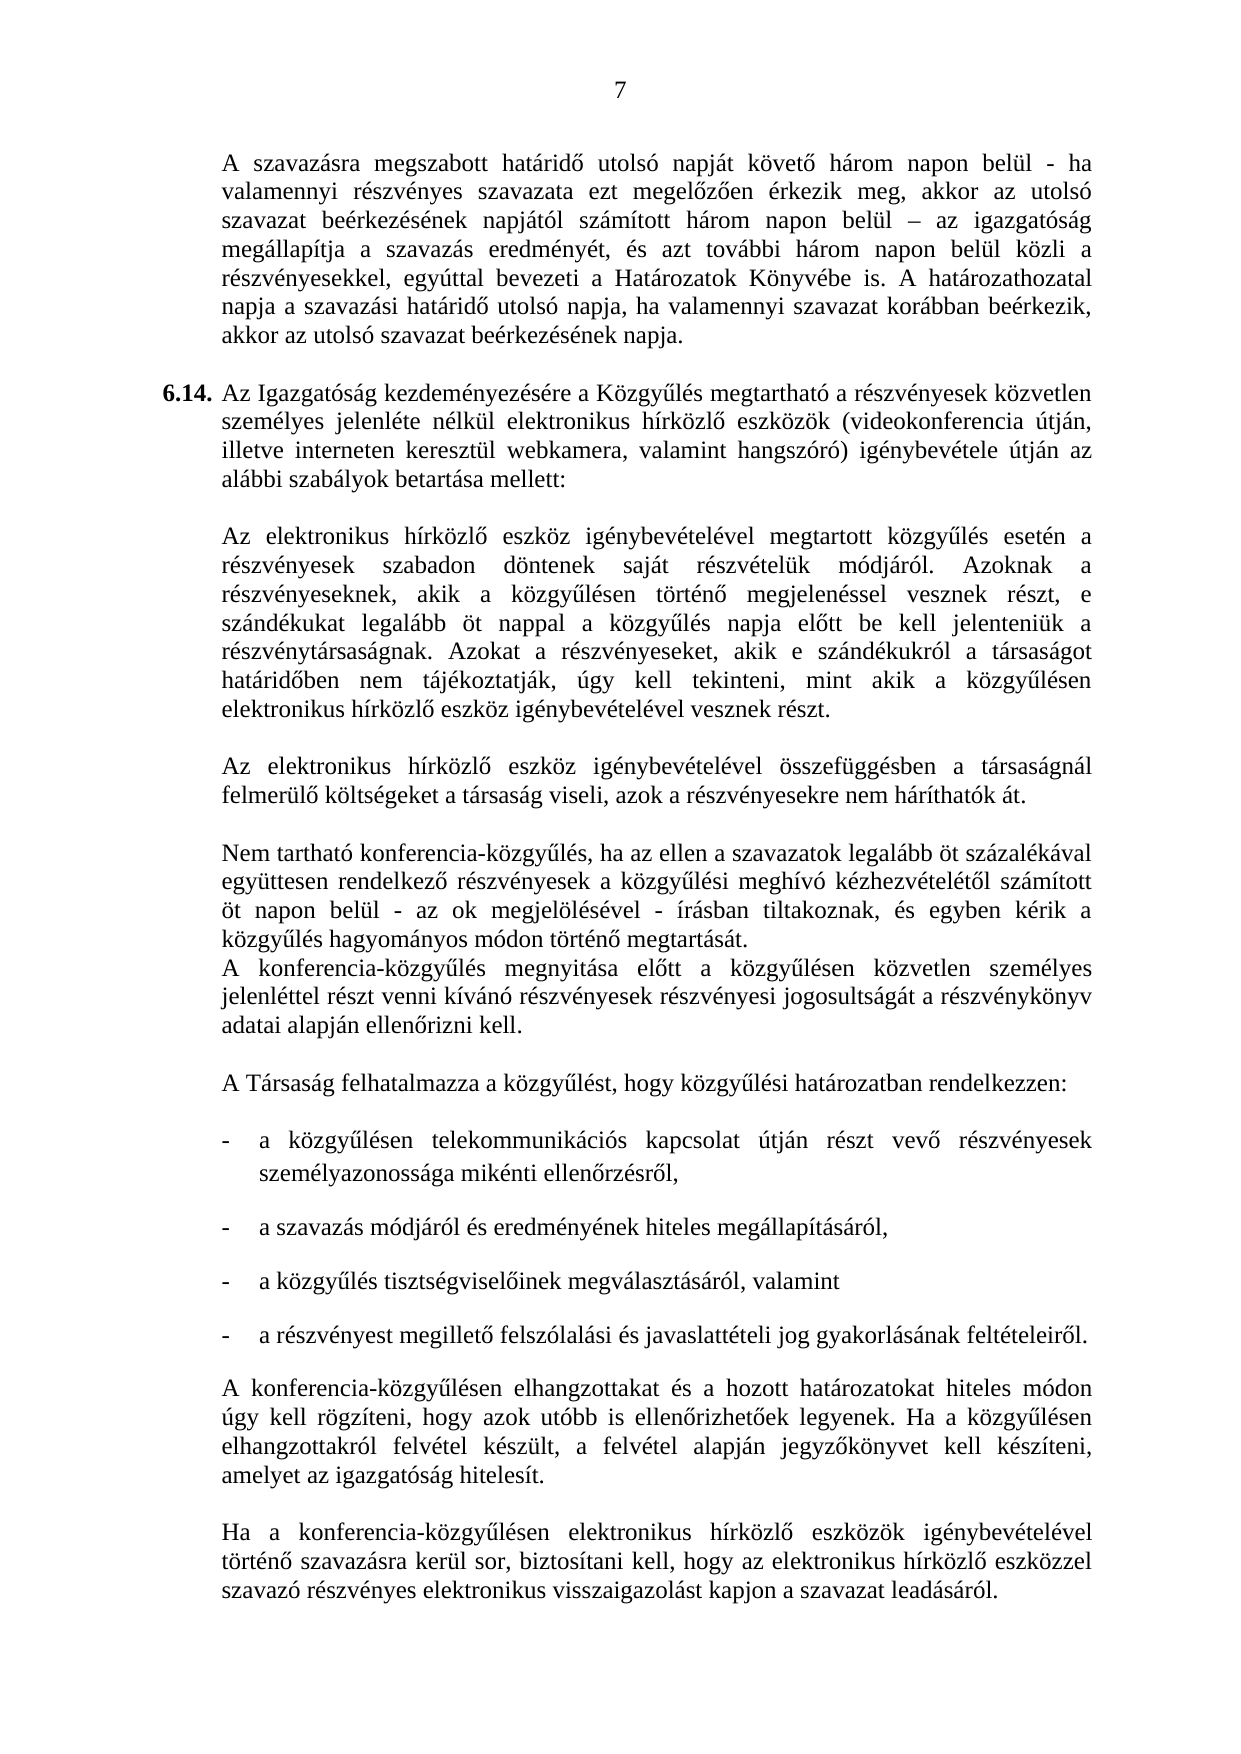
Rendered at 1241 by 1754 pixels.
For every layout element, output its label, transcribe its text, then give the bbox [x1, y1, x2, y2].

list a közgyűlésen telekommunikációs kapcsolat útján részt vevő részvényesek személyazonossága mikénti ellenőrzésről, [221, 1125, 1093, 1187]
text Nem tartható konferencia-közgyűlés, ha az ellen a szavazatok legalább öt százalékával együttesen rendelkező részvényesek a közgyűlési meghívó kézhezvételétől számított öt napon belül - az ok megjelölésével - írásban tiltakoznak, és egyben kérik a közgyűlés hagyományos módon történő megtartását. [221, 838, 1093, 953]
text A konferencia-közgyűlésen elhangzottakat és a hozott határozatokat hiteles módon úgy kell rögzíteni, hogy azok utóbb is ellenőrizhetőek legyenek. Ha a közgyűlésen elhangzottakról felvétel készült, a felvétel alapján jegyzőkönyvet kell készíteni, amelyet az igazgatóság hitelesít. [221, 1373, 1093, 1488]
text A konferencia-közgyűlés megnyitása előtt a közgyűlésen közvetlen személyes jelenléttel részt venni kívánó részvényesek részvényesi jogosultságát a részvénykönyv adatai alapján ellenőrizni kell. [221, 953, 1093, 1039]
list a szavazás módjáról és eredményének hiteles megállapításáról, [221, 1212, 1093, 1241]
list a részvényest megillető felszólalási és javaslattételi jog gyakorlásának feltételeiről. [221, 1320, 1093, 1348]
text A szavazásra megszabott határidő utolsó napját követő három napon belül - ha valamennyi részvényes szavazata ezt megelőzően érkezik meg, akkor az utolsó szavazat beérkezésének napjától számított három napon belül – az igazgatóság megállapítja a szavazás eredményét, és azt további három napon belül közli a részvényesekkel, egyúttal bevezeti a Határozatok Könyvébe is. A határozathozatal napja a szavazási határidő utolsó napja, ha valamennyi szavazat korábban beérkezik, akkor az utolsó szavazat beérkezésének napja. [221, 148, 1093, 349]
text Az elektronikus hírközlő eszköz igénybevételével összefüggésben a társaságnál felmerülő költségeket a társaság viseli, azok a részvényesekre nem háríthatók át. [221, 751, 1093, 809]
text 6.14. Az Igazgatóság kezdeményezésére a Közgyűlés megtartható a részvényesek közvetlen személyes jelenléte nélkül elektronikus hírközlő eszközök (videokonferencia útján, illetve interneten keresztül webkamera, valamint hangszóró) igénybevétele útján az alábbi szabályok betartása mellett: [162, 378, 1093, 493]
text Ha a konferencia-közgyűlésen elektronikus hírközlő eszközök igénybevételével történő szavazásra kerül sor, biztosítani kell, hogy az elektronikus hírközlő eszközzel szavazó részvényes elektronikus visszaigazolást kapjon a szavazat leadásáról. [221, 1517, 1093, 1603]
list a közgyűlés tisztségviselőinek megválasztásáról, valamint [221, 1266, 1093, 1294]
text Az elektronikus hírközlő eszköz igénybevételével megtartott közgyűlés esetén a részvényesek szabadon döntenek saját részvételük módjáról. Azoknak a részvényeseknek, akik a közgyűlésen történő megjelenéssel vesznek részt, e szándékukat legalább öt nappal a közgyűlés napja előtt be kell jelenteniük a részvénytársaságnak. Azokat a részvényeseket, akik e szándékukról a társaságot határidőben nem tájékoztatják, úgy kell tekinteni, mint akik a közgyűlésen elektronikus hírközlő eszköz igénybevételével vesznek részt. [162, 521, 1093, 723]
text A Társaság felhatalmazza a közgyűlést, hogy közgyűlési határozatban rendelkezzen: [221, 1068, 1093, 1096]
